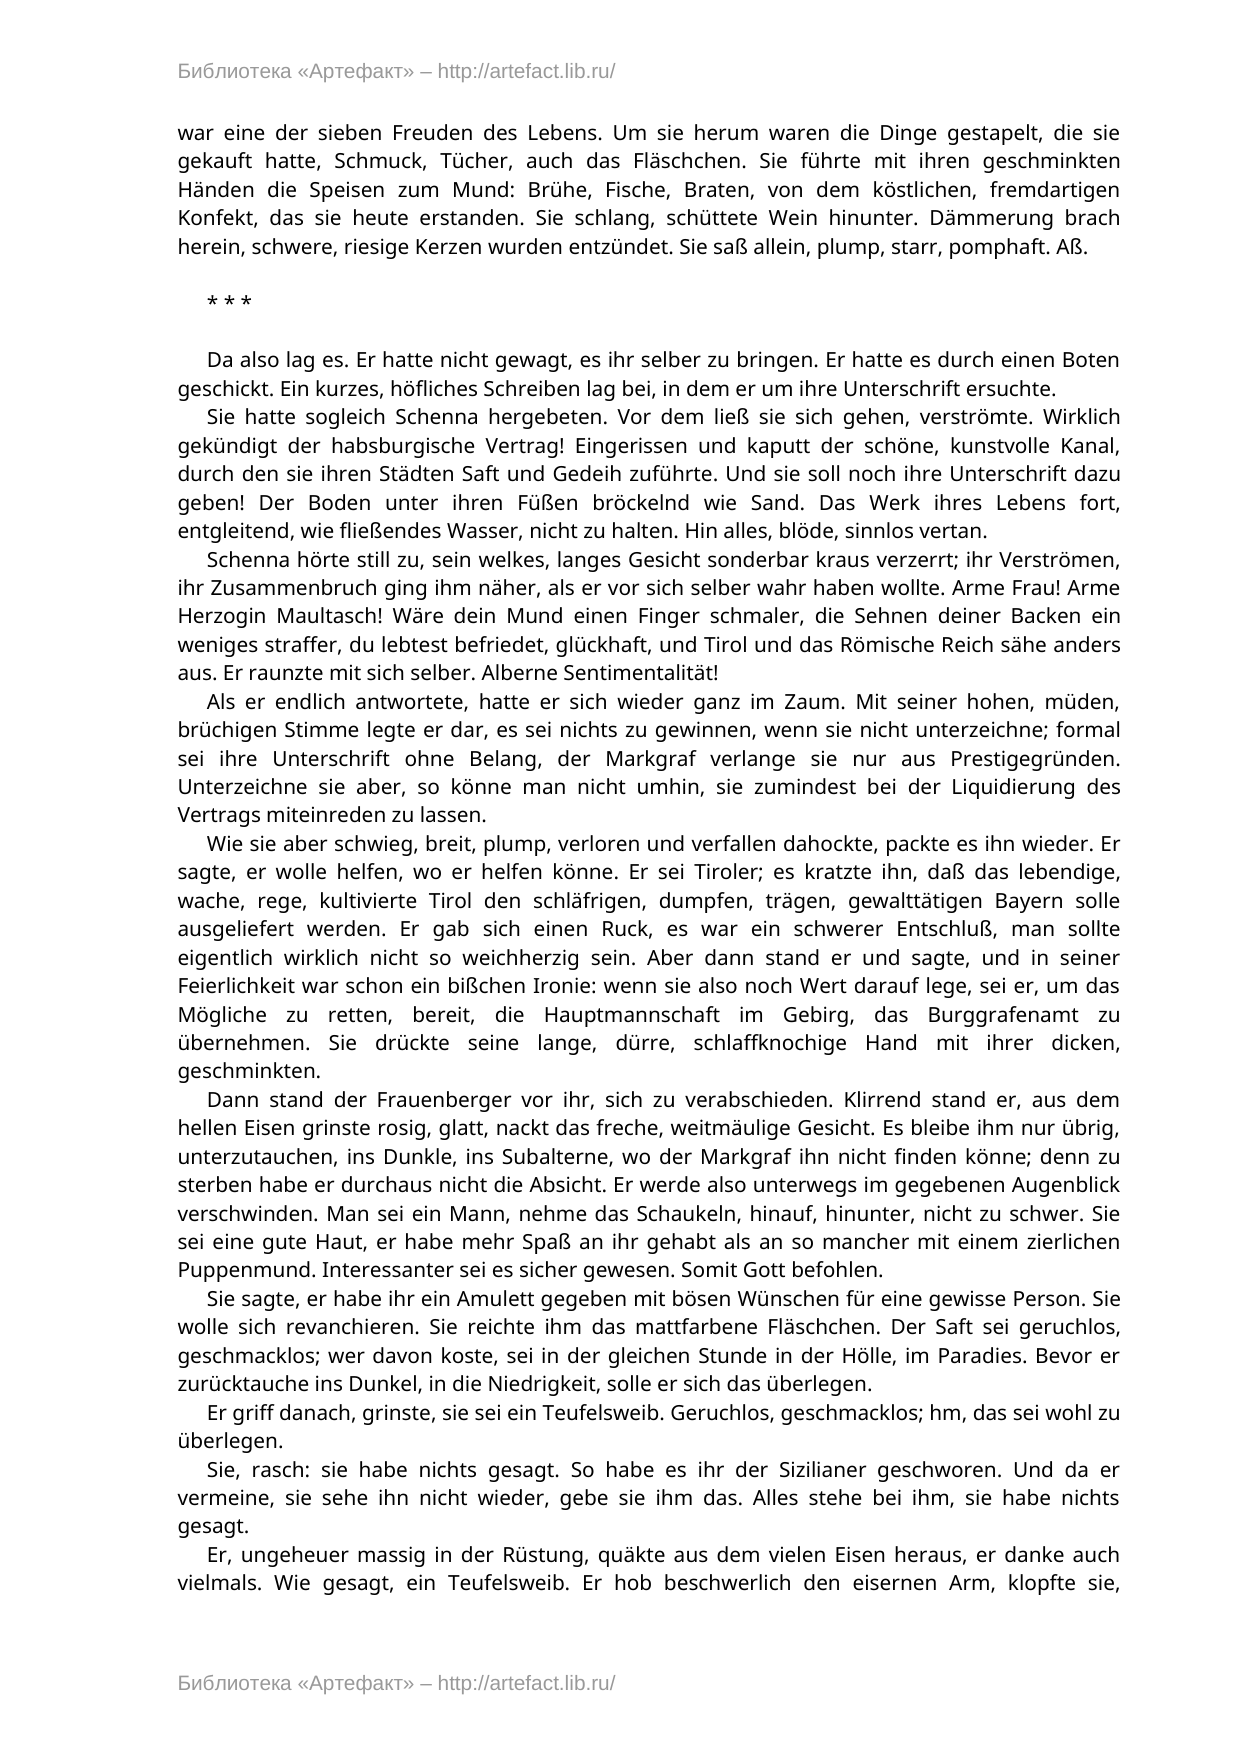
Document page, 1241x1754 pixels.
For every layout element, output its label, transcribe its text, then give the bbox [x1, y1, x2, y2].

text Dann stand der Frauenberger vor ihr, sich zu verabschieden. Klirrend stand er, aus dem hellen Eisen grinste rosig, glatt, nackt das freche, weitmäulige Gesicht. Es bleibe ihm nur übrig, unterzutauchen, ins Dunkle, ins Subalterne, wo der Markgraf ihn nicht finden könne; denn zu sterben habe er durchaus nicht die Absicht. Er werde also unterwegs im gegebenen Augenblick verschwinden. Man sei ein Mann, nehme das Schaukeln, hinauf, hinunter, nicht zu schwer. Sie sei eine gute Haut, er habe mehr Spaß an ihr gehabt als an so mancher mit einem zierlichen Puppenmund. Interessanter sei es sicher gewesen. Somit Gott befohlen. [177, 1085, 1122, 1284]
text Er griff danach, grinste, sie sei ein Teufelsweib. Geruchlos, geschmacklos; hm, das sei wohl zu überlegen. [177, 1398, 1122, 1455]
text Sie sagte, er habe ihr ein Amulett gegeben mit bösen Wünschen für eine gewisse Person. Sie wolle sich revanchieren. Sie reichte ihm das mattfarbene Fläschchen. Der Saft sei geruchlos, geschmacklos; wer davon koste, sei in der gleichen Stunde in der Hölle, im Paradies. Bevor er zurücktauche ins Dunkel, in die Niedrigkeit, solle er sich das überlegen. [177, 1284, 1122, 1398]
text Wie sie aber schwieg, breit, plump, verloren und verfallen dahockte, packte es ihn wieder. Er sagte, er wolle helfen, wo er helfen könne. Er sei Tiroler; es kratzte ihn, daß das lebendige, wache, rege, kultivierte Tirol den schläfrigen, dumpfen, trägen, gewalttätigen Bayern solle ausgeliefert werden. Er gab sich einen Ruck, es war ein schwerer Entschluß, man sollte eigentlich wirklich nicht so weichherzig sein. Aber dann stand er und sagte, und in seiner Feierlichkeit war schon ein bißchen Ironie: wenn sie also noch Wert darauf lege, sei er, um das Mögliche zu retten, bereit, die Hauptmannschaft im Gebirg, das Burggrafenamt zu übernehmen. Sie drückte seine lange, dürre, schlaffknochige Hand mit ihrer dicken, geschminkten. [177, 829, 1122, 1085]
text Sie, rasch: sie habe nichts gesagt. So habe es ihr der Sizilianer geschworen. Und da er vermeine, sie sehe ihn nicht wieder, gebe sie ihm das. Alles stehe bei ihm, sie habe nichts gesagt. [177, 1455, 1122, 1540]
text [177, 1540, 1122, 1597]
text Da also lag es. Er hatte nicht gewagt, es ihr selber zu bringen. Er hatte es durch einen Boten geschickt. Ein kurzes, höfliches Schreiben lag bei, in dem er um ihre Unterschrift ersuchte. [177, 346, 1122, 402]
text Sie hatte sogleich Schenna hergebeten. Vor dem ließ sie sich gehen, verströmte. Wirklich gekündigt der habsburgische Vertrag! Eingerissen und kaputt der schöne, kunstvolle Kanal, durch den sie ihren Städten Saft und Gedeih zuführte. Und sie soll noch ihre Unterschrift dazu geben! Der Boden unter ihren Füßen bröckelnd wie Sand. Das Werk ihres Lebens fort, entgleitend, wie fließendes Wasser, nicht zu halten. Hin alles, blöde, sinnlos vertan. [177, 402, 1122, 545]
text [177, 118, 1122, 260]
text Schenna hörte still zu, sein welkes, langes Gesicht sonderbar kraus verzerrt; ihr Verströmen, ihr Zusammenbruch ging ihm näher, als er vor sich selber wahr haben wollte. Arme Frau! Arme Herzogin Maultasch! Wäre dein Mund einen Finger schmaler, die Sehnen deiner Backen ein weniges straffer, du lebtest befriedet, glückhaft, und Tirol und das Römische Reich sähe anders aus. Er raunzte mit sich selber. Alberne Sentimentalität! [177, 545, 1122, 687]
text * * * [177, 289, 1122, 317]
text Als er endlich antwortete, hatte er sich wieder ganz im Zaum. Mit seiner hohen, müden, brüchigen Stimme legte er dar, es sei nichts zu gewinnen, wenn sie nicht unterzeichne; formal sei ihre Unterschrift ohne Belang, der Markgraf verlange sie nur aus Prestigegründen. Unterzeichne sie aber, so könne man nicht umhin, sie zumindest bei der Liquidierung des Vertrags miteinreden zu lassen. [177, 687, 1122, 829]
